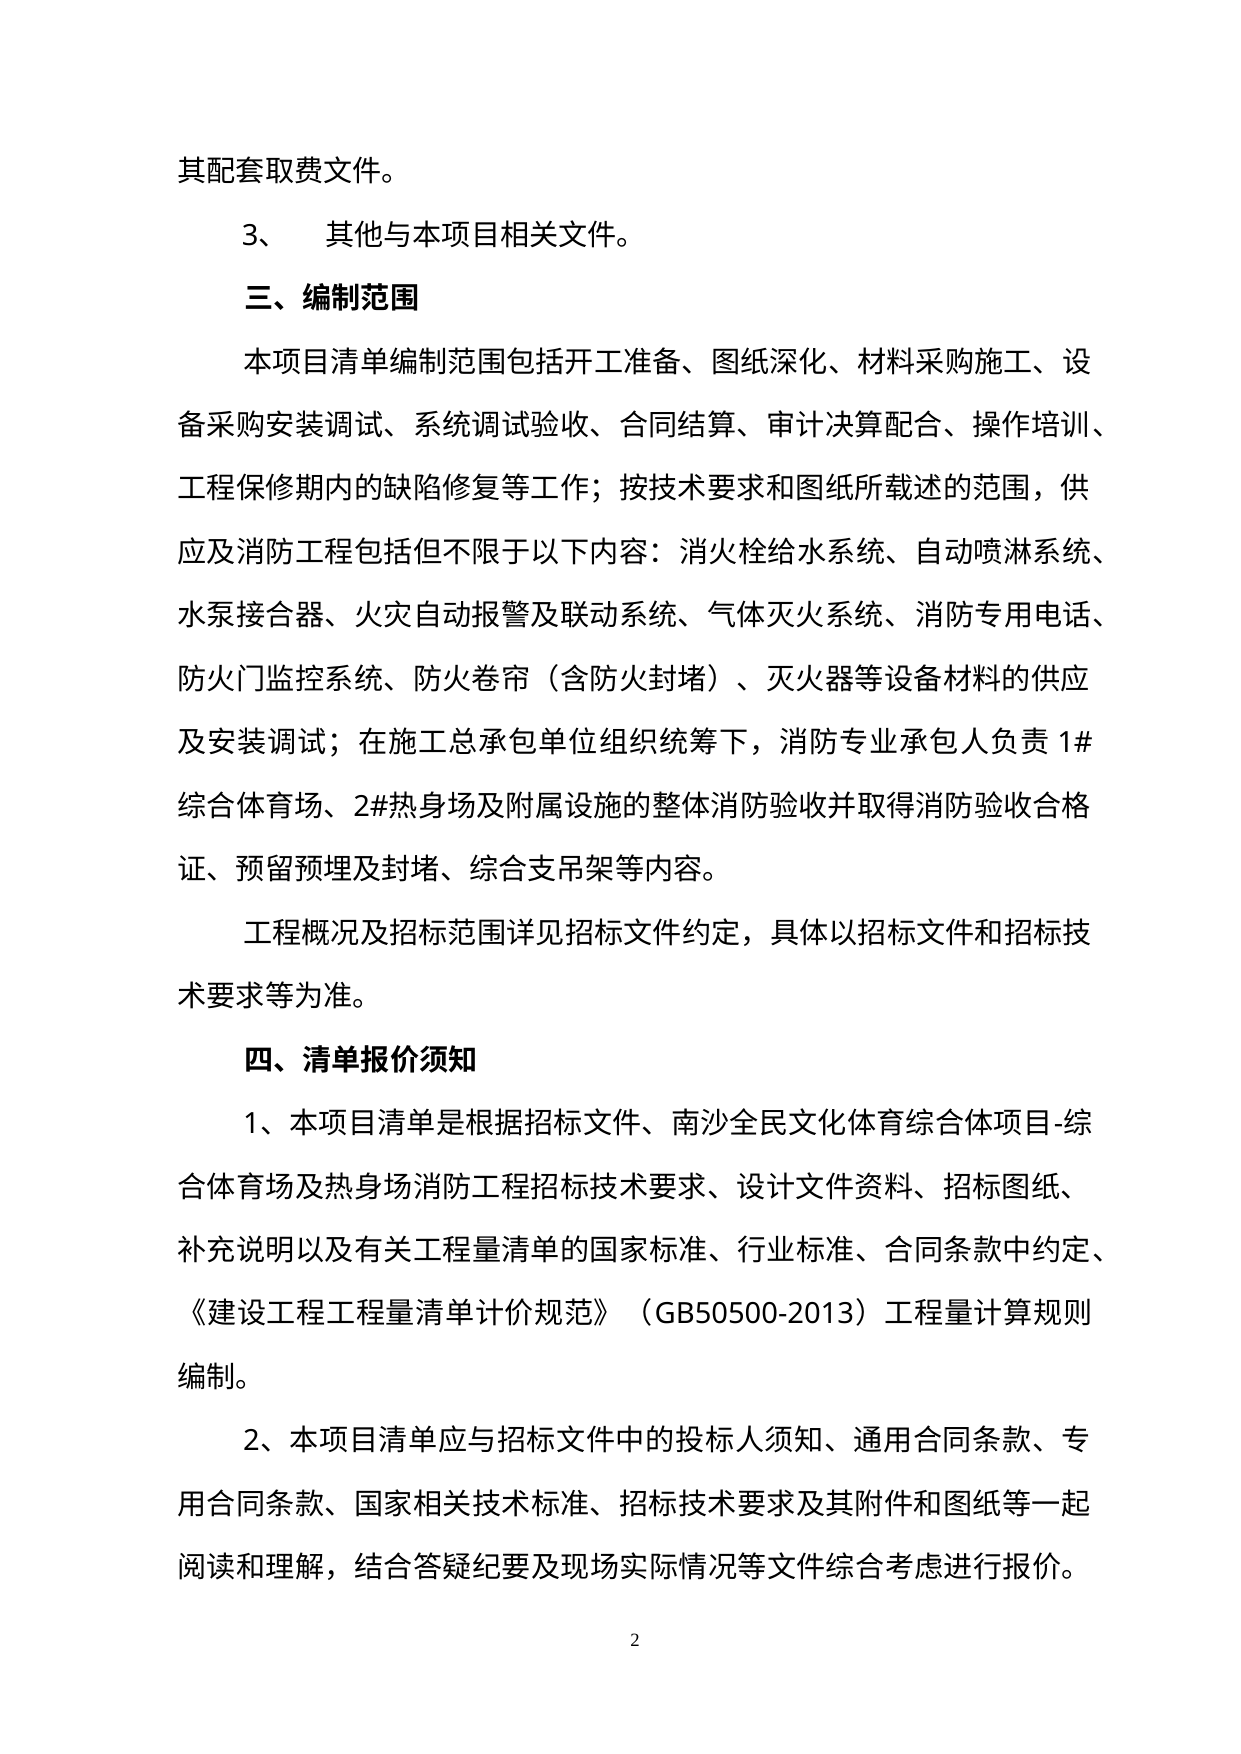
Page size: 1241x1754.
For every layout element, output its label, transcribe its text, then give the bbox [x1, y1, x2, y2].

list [177, 148, 1092, 190]
text 工程概况及招标范围详见招标文件约定，具体以招标文件和招标技术要求等为准。 [177, 909, 1092, 1015]
list 清单报价须知 [177, 1036, 1092, 1078]
list 其他与本项目相关文件。 [177, 211, 1092, 253]
text 本项目清单编制范围包括开工准备、图纸深化、材料采购施工、设备采购安装调试、系统调试验收、合同结算、审计决算配合、操作培训、工程保修期内的缺陷修复等工作；按技术要求和图纸所载述的范围，供应及消防工程包括但不限于以下内容：消火栓给水系统、自动喷淋系统、水泵接合器、火灾自动报警及联动系统、气体灭火系统、消防专用电话、防火门监控系统、防火卷帘（含防火封堵）、灭火器等设备材料的供应及安装调试；在施工总承包单位组织统筹下，消防专业承包人负责1#综合体育场、2#热身场及附属设施的整体消防验收并取得消防验收合格证、预留预埋及封堵、综合支吊架等内容。 [177, 338, 1092, 888]
text 三、编制范围 [177, 275, 1092, 317]
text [177, 1417, 1092, 1586]
text 1、本项目清单是根据招标文件、南沙全民文化体育综合体项目-综合体育场及热身场消防工程招标技术要求、设计文件资料、招标图纸、补充说明以及有关工程量清单的国家标准、行业标准、合同条款中约定、《建设工程工程量清单计价规范》（GB50500-2013）工程量计算规则编制。 [177, 1099, 1092, 1396]
